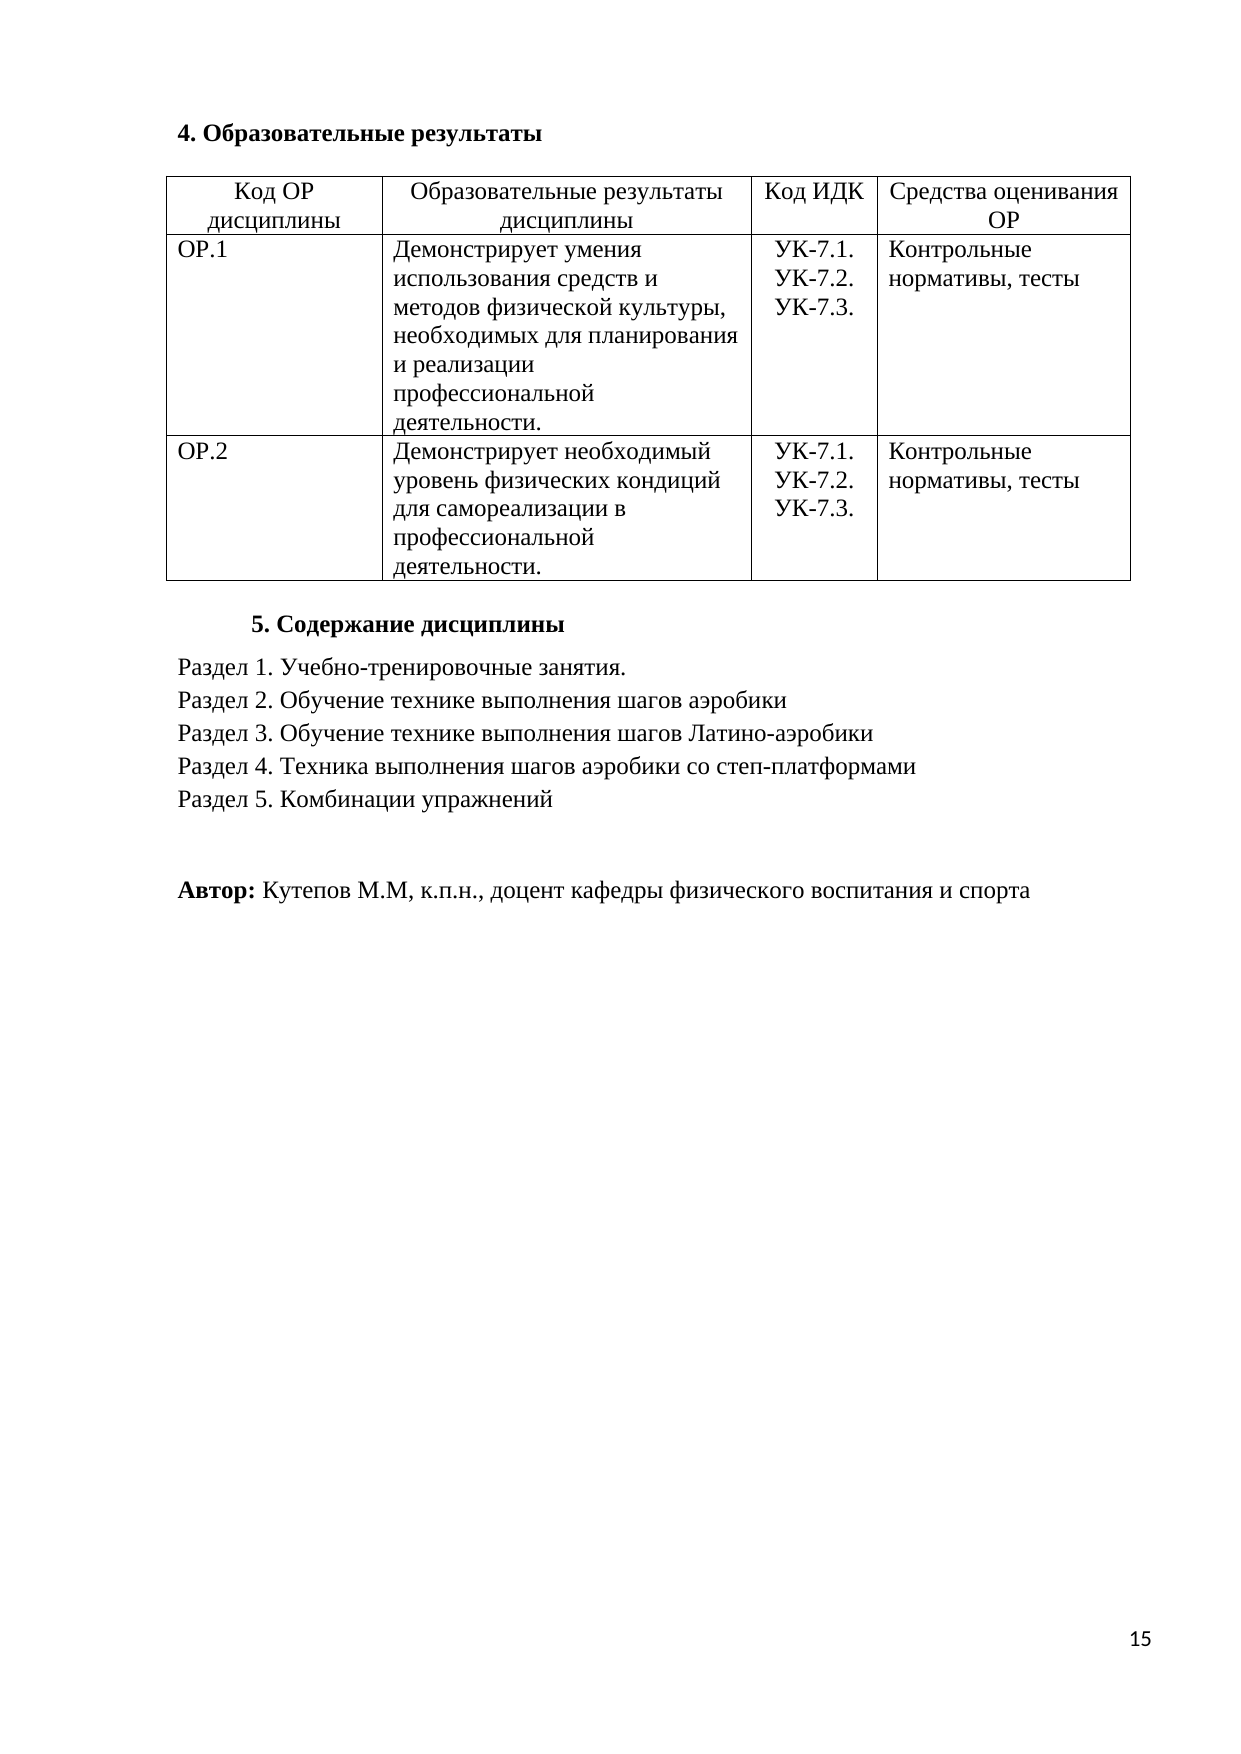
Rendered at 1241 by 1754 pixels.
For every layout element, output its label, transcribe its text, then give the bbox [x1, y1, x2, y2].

text Раздел 1. Учебно-тренировочные занятия. [177, 652, 1152, 681]
table_header Образовательные результаты дисциплины [383, 177, 751, 234]
text Раздел 3. Обучение технике выполнения шагов Латино-аэробики [177, 718, 1152, 747]
table_cell УК-7.1. УК-7.2. УК-7.3. [752, 235, 877, 435]
table_header Средства оценивания ОР [878, 177, 1130, 234]
text 4. Образовательные результаты [177, 118, 1152, 147]
table_cell Контрольные нормативы, тесты [878, 436, 1130, 580]
text Раздел 5. Комбинации упражнений [177, 784, 1152, 813]
table_cell ОР.2 [167, 436, 382, 580]
table_cell Демонстрирует умения использования средств и методов физической культуры, необходимых для планирования и реализации профессиональной деятельности. [383, 235, 751, 435]
table_header Код ИДК [752, 177, 877, 234]
table_header Код ОР дисциплины [167, 177, 382, 234]
text Раздел 2. Обучение технике выполнения шагов аэробики [177, 685, 1152, 714]
table_cell УК-7.1. УК-7.2. УК-7.3. [752, 436, 877, 580]
table_cell Демонстрирует необходимый уровень физических кондиций для самореализации в профессиональной деятельности. [383, 436, 751, 580]
table_cell ОР.1 [167, 235, 382, 435]
text 5. Содержание дисциплины [177, 609, 1152, 638]
table_cell Контрольные нормативы, тесты [878, 235, 1130, 435]
text Автор: Кутепов М.М, к.п.н., доцент кафедры физического воспитания и спорта [177, 875, 1152, 903]
text Раздел 4. Техника выполнения шагов аэробики со степ-платформами [177, 751, 1152, 780]
